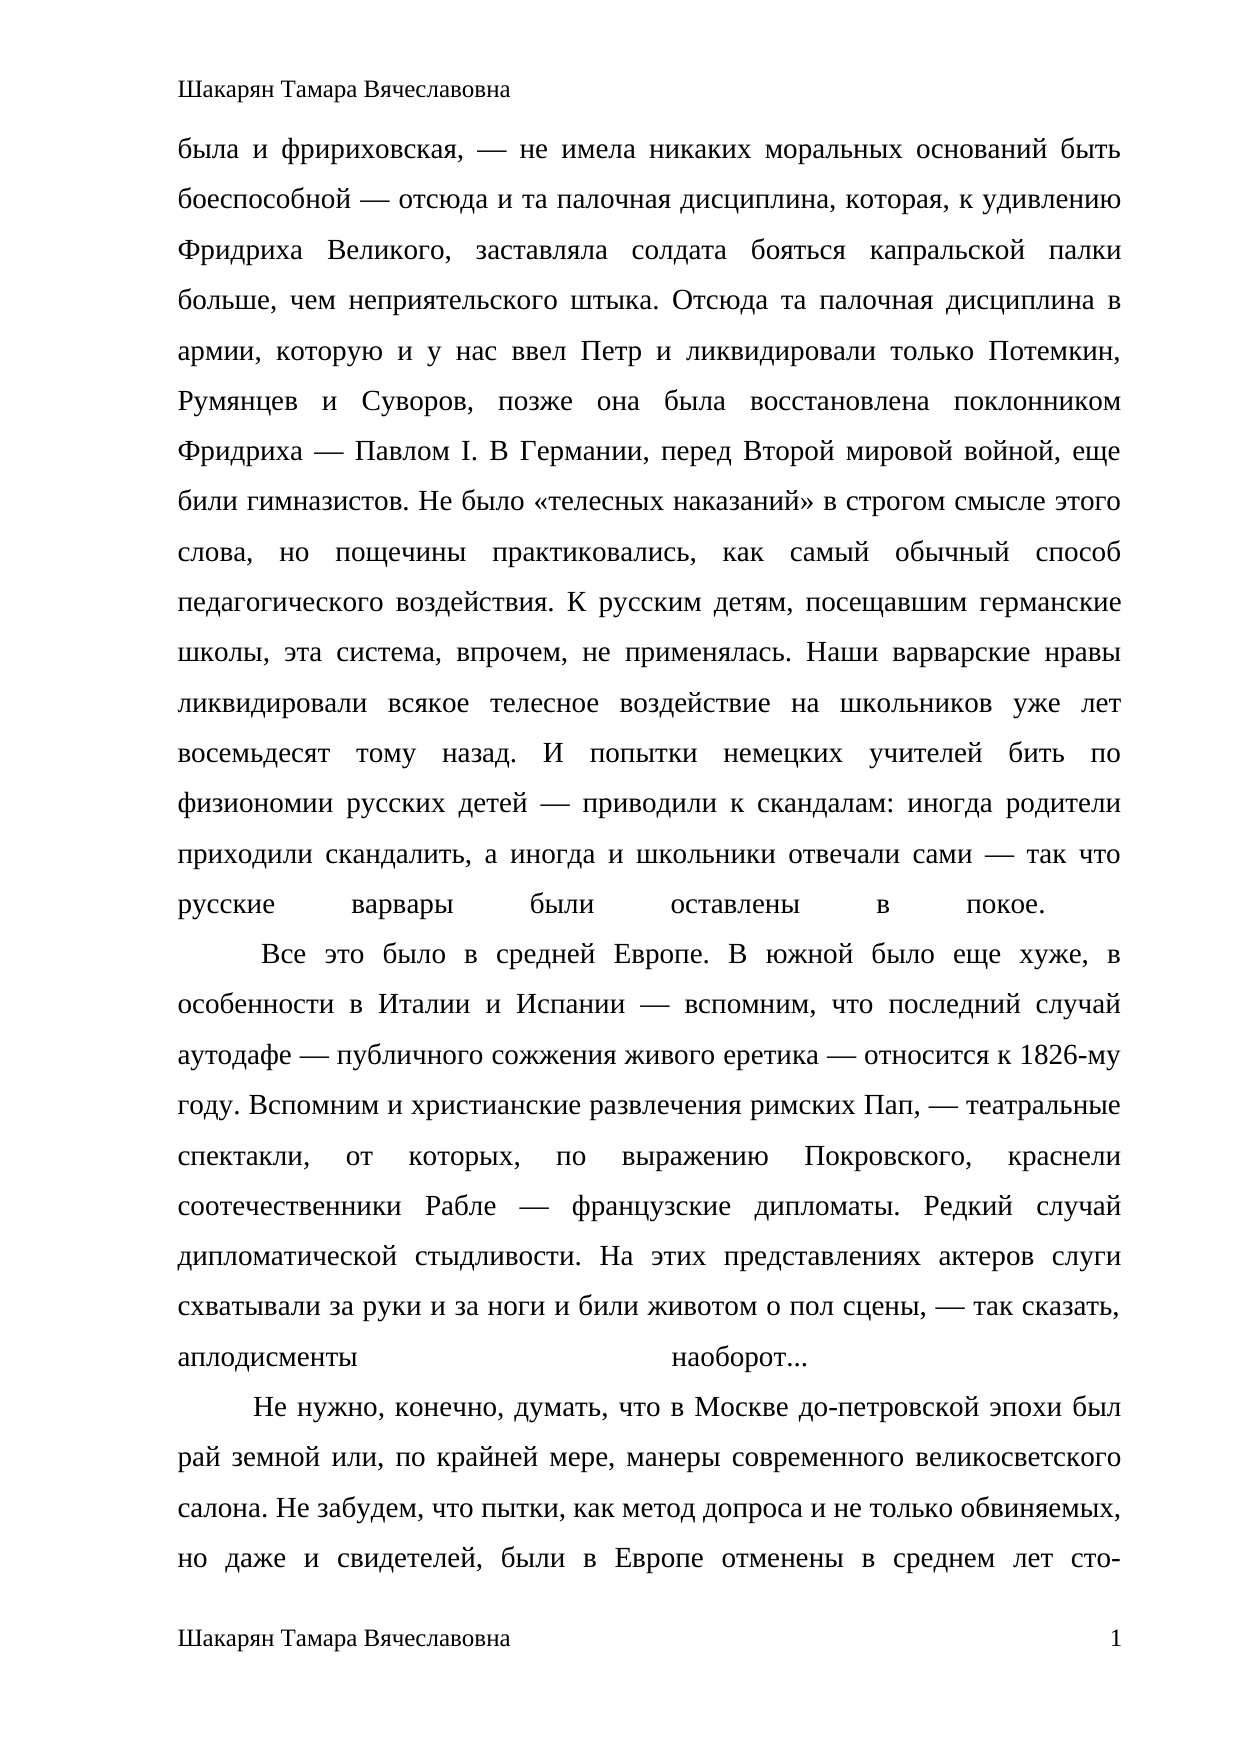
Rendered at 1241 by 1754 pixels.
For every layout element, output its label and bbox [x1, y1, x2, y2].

text [177, 131, 1122, 1574]
